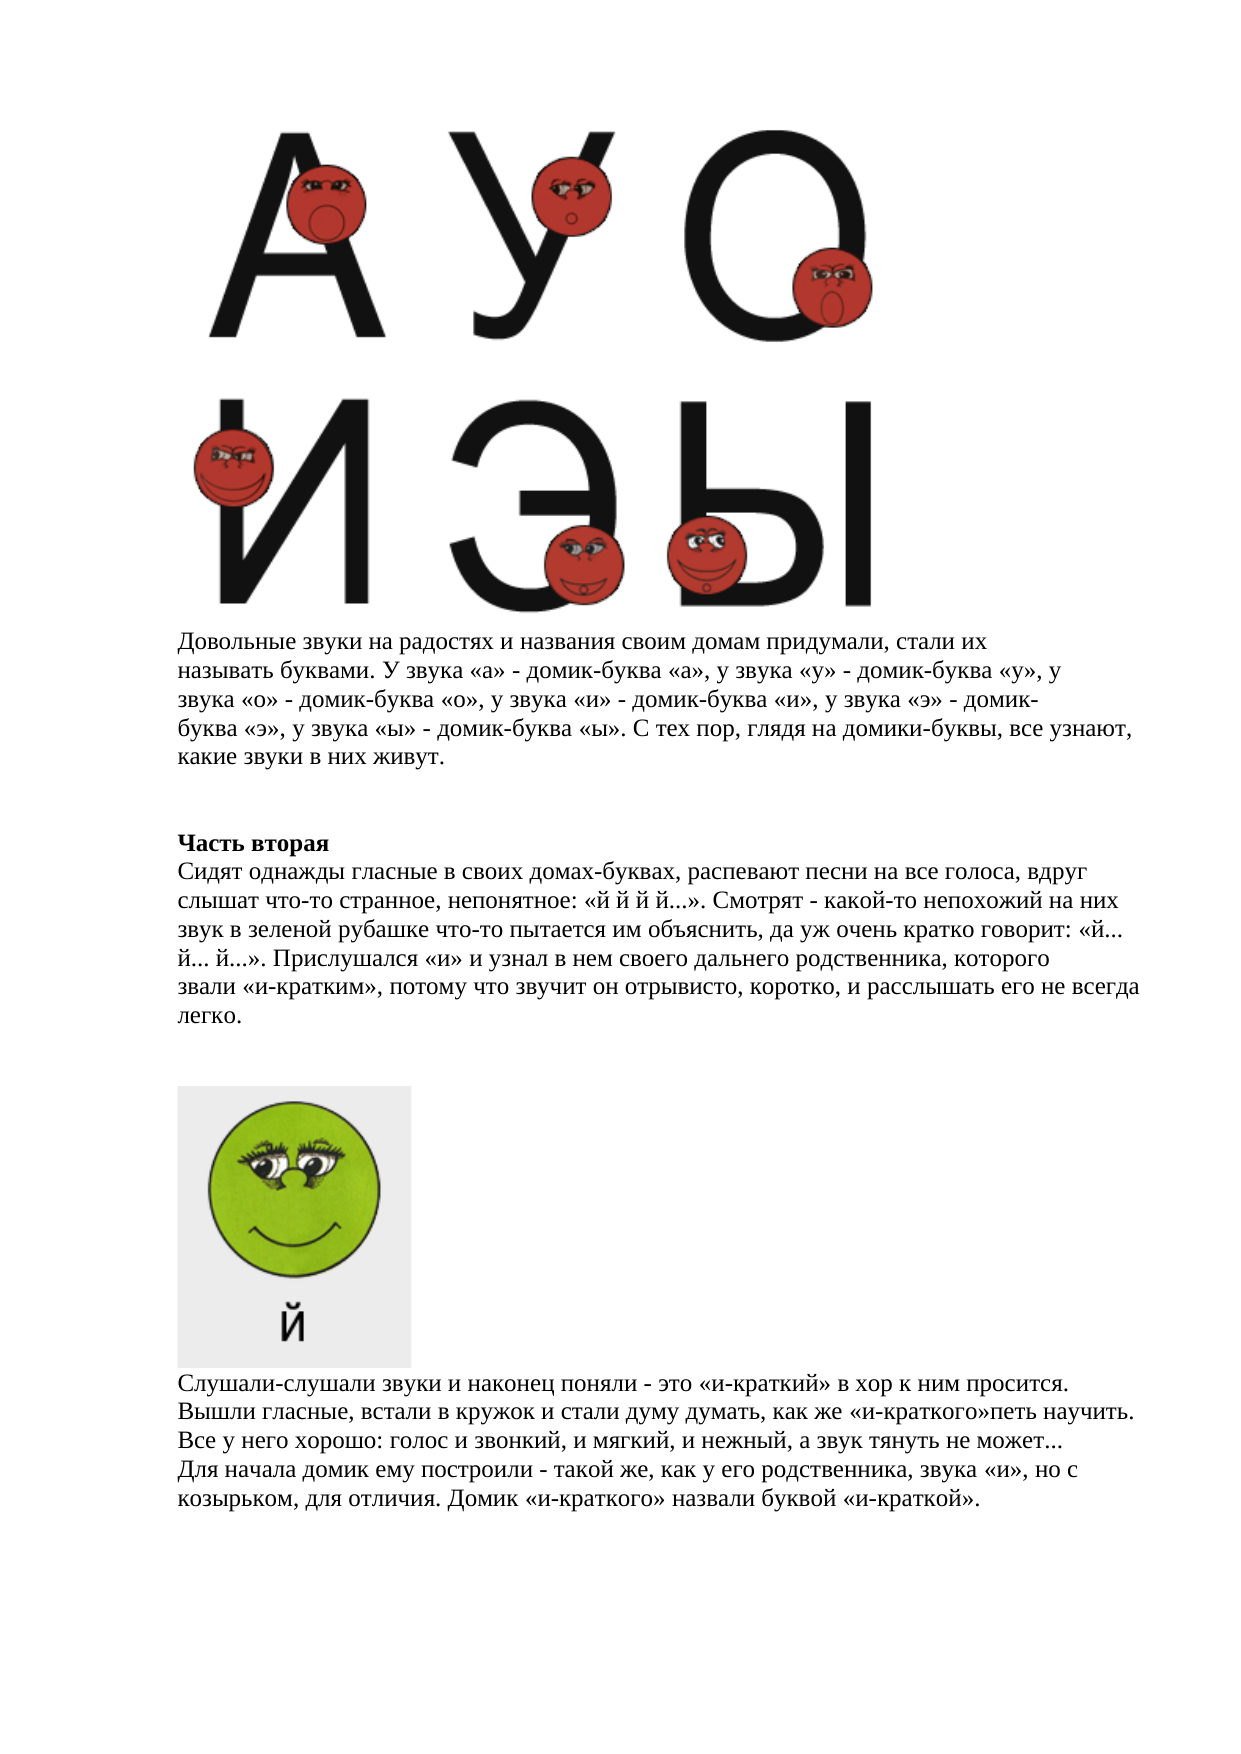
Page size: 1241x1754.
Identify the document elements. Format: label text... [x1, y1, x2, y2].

picture [177, 1086, 412, 1368]
picture [658, 386, 893, 621]
picture [417, 386, 653, 621]
text Часть вторая [177, 770, 1152, 856]
picture [177, 386, 412, 621]
text Слушали-слушали звуки и наконец поняли - это «и-краткий» в хор к ним просится. Вышли гласные, встали в кружок и стали думу думать, как же «и-краткого»петь научить. Все у него хорошо: голос и звонкий, и мягкий, и нежный, а звук тянуть не может... [177, 1368, 1152, 1454]
picture [177, 118, 412, 353]
text Довольные звуки на радостях и названия своим домам придумали, стали их называть буквами. У звука «а» - домик-буква «а», у звука «у» - домик-буква «у», у звука «о» - домик-буква «о», у звука «и» - домик-буква «и», у звука «э» - домик-буква «э», у звука «ы» - домик-буква «ы». С тех пор, глядя на домики-буквы, все узнают, какие звуки в них живут. [177, 626, 1152, 770]
picture [658, 118, 893, 353]
text Для начала домик ему построили - такой же, как у его родственника, звука «и», но с козырьком, для отличия. Домик «и-краткого» назвали буквой «и-краткой». [177, 1454, 1152, 1511]
text Сидят однажды гласные в своих домах-буквах, распевают песни на все голоса, вдруг слышат что-то странное, непонятное: «й й й й...». Смотрят - какой-то непохожий на них звук в зеленой рубашке что-то пытается им объяснить, да уж очень кратко говорит: «й... й... й...». Прислушался «и» и узнал в нем своего дальнего родственника, которого звали «и-кратким», потому что звучит он отрывисто, коротко, и расслышать его не всегда легко. [177, 856, 1152, 1029]
picture [417, 118, 653, 353]
